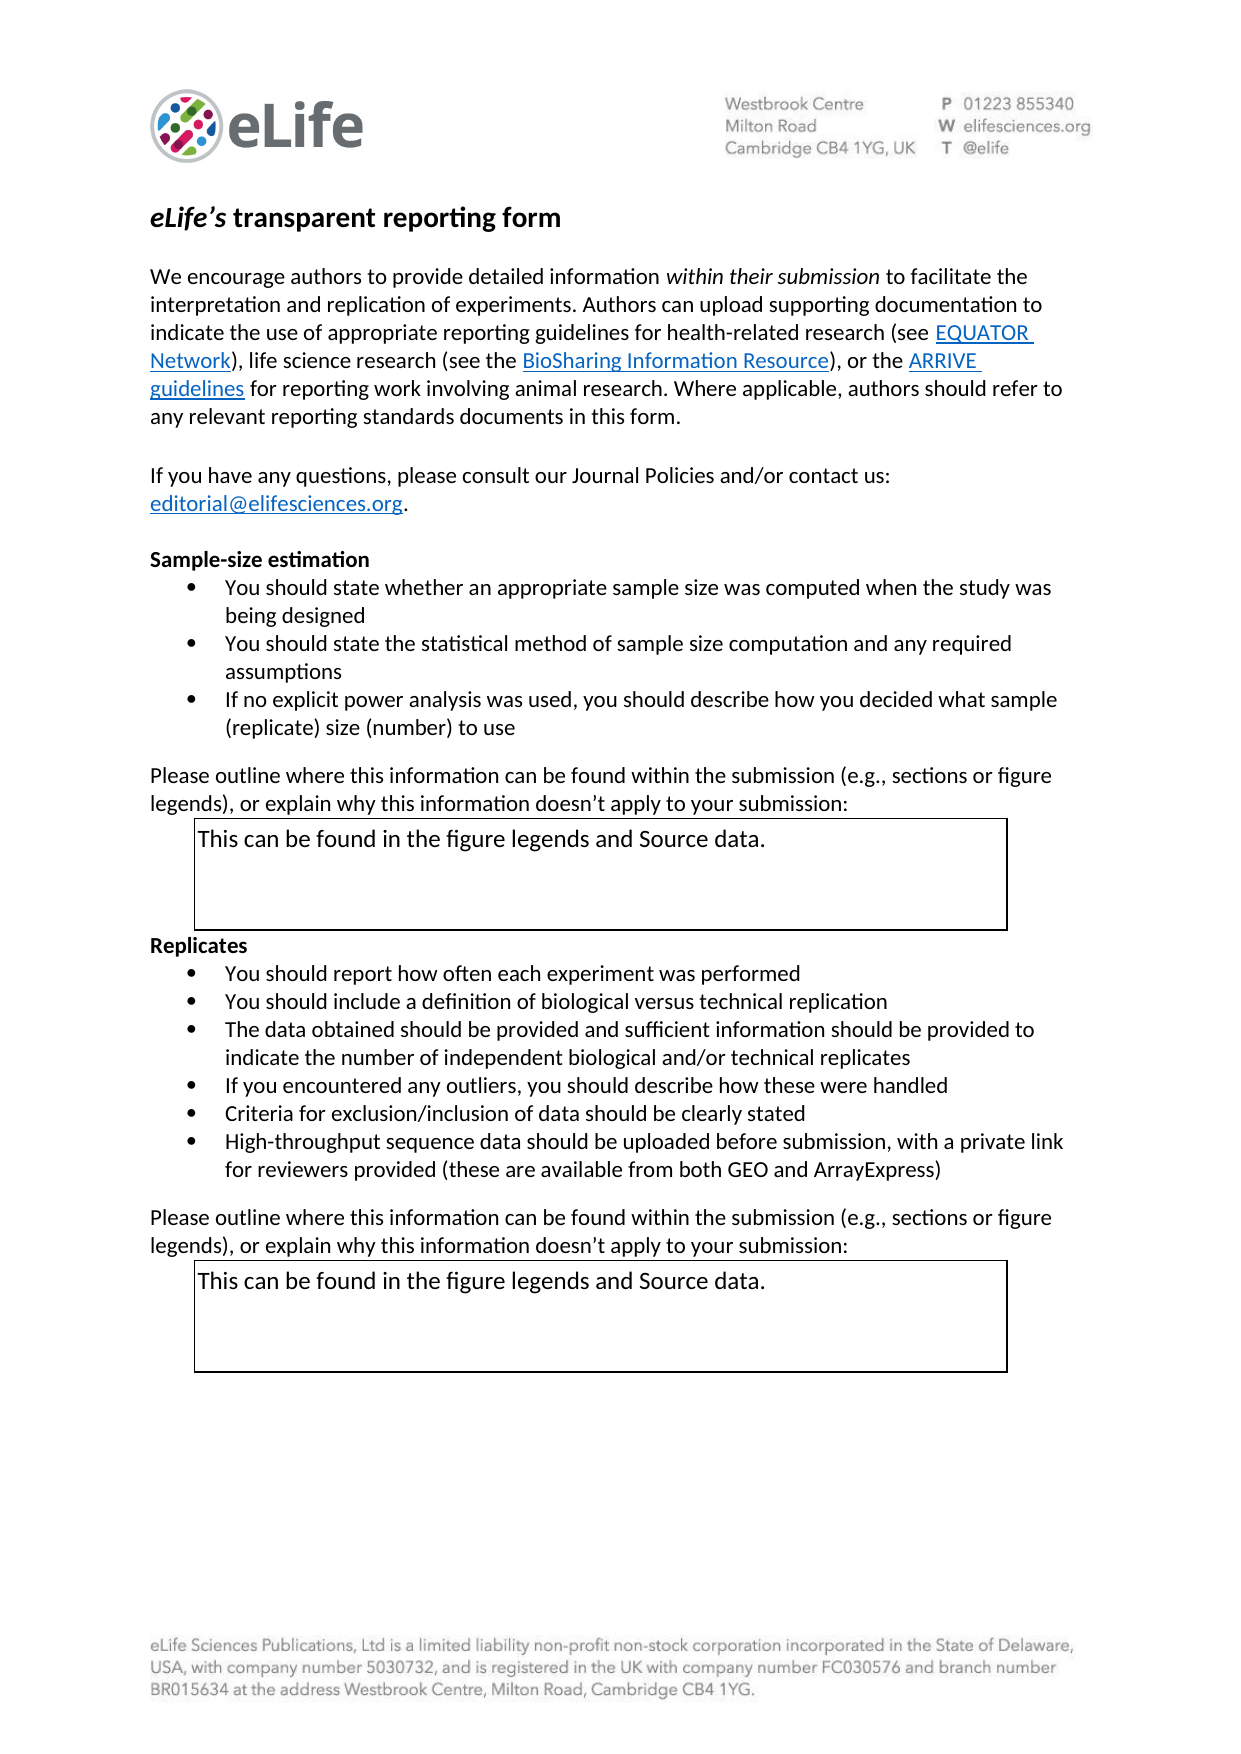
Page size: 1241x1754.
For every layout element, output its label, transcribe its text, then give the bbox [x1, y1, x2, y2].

picture [150, 89, 363, 163]
picture [683, 16, 1240, 188]
list You should state whether an appropriate sample size was computed when the study was being designed [187, 573, 1090, 629]
text If you have any questions, please consult our Journal Policies and/or contact us: editorial@elifesciences.org. [150, 461, 1090, 517]
list The data obtained should be provided and sufficient information should be provided to indicate the number of independent biological and/or technical replicates [187, 1015, 1090, 1071]
list You should include a definition of biological versus technical replication [187, 987, 1090, 1015]
text This can be found in the figure legends and Source data. [195, 1263, 1006, 1296]
text Replicates [150, 846, 1090, 959]
list If you encountered any outliers, you should describe how these were handled [187, 1071, 1090, 1099]
list You should state the statistical method of sample size computation and any required assumptions [187, 629, 1090, 685]
text We encourage authors to provide detailed information within their submission to facilitate the interpretation and replication of experiments. Authors can upload supporting documentation to indicate the use of appropriate reporting guidelines for health-related research (see EQUATOR Network), life science research (see the BioSharing Information Resource), or the ARRIVE guidelines for reporting work involving animal research. Where applicable, authors should refer to any relevant reporting standards documents in this form. [150, 262, 1090, 430]
list You should report how often each experiment was performed [187, 959, 1090, 987]
picture [0, 1593, 1241, 1713]
text eLife’s transparent reporting form [150, 199, 1090, 234]
text This can be found in the figure legends and Source data. [195, 821, 1006, 856]
list High-throughput sequence data should be uploaded before submission, with a private link for reviewers provided (these are available from both GEO and ArrayExpress) [187, 1127, 1090, 1183]
list Criteria for exclusion/inclusion of data should be clearly stated [187, 1099, 1090, 1127]
text Sample-size estimation [150, 545, 1090, 573]
list If no explicit power analysis was used, you should describe how you decided what sample (replicate) size (number) to use [187, 685, 1090, 741]
